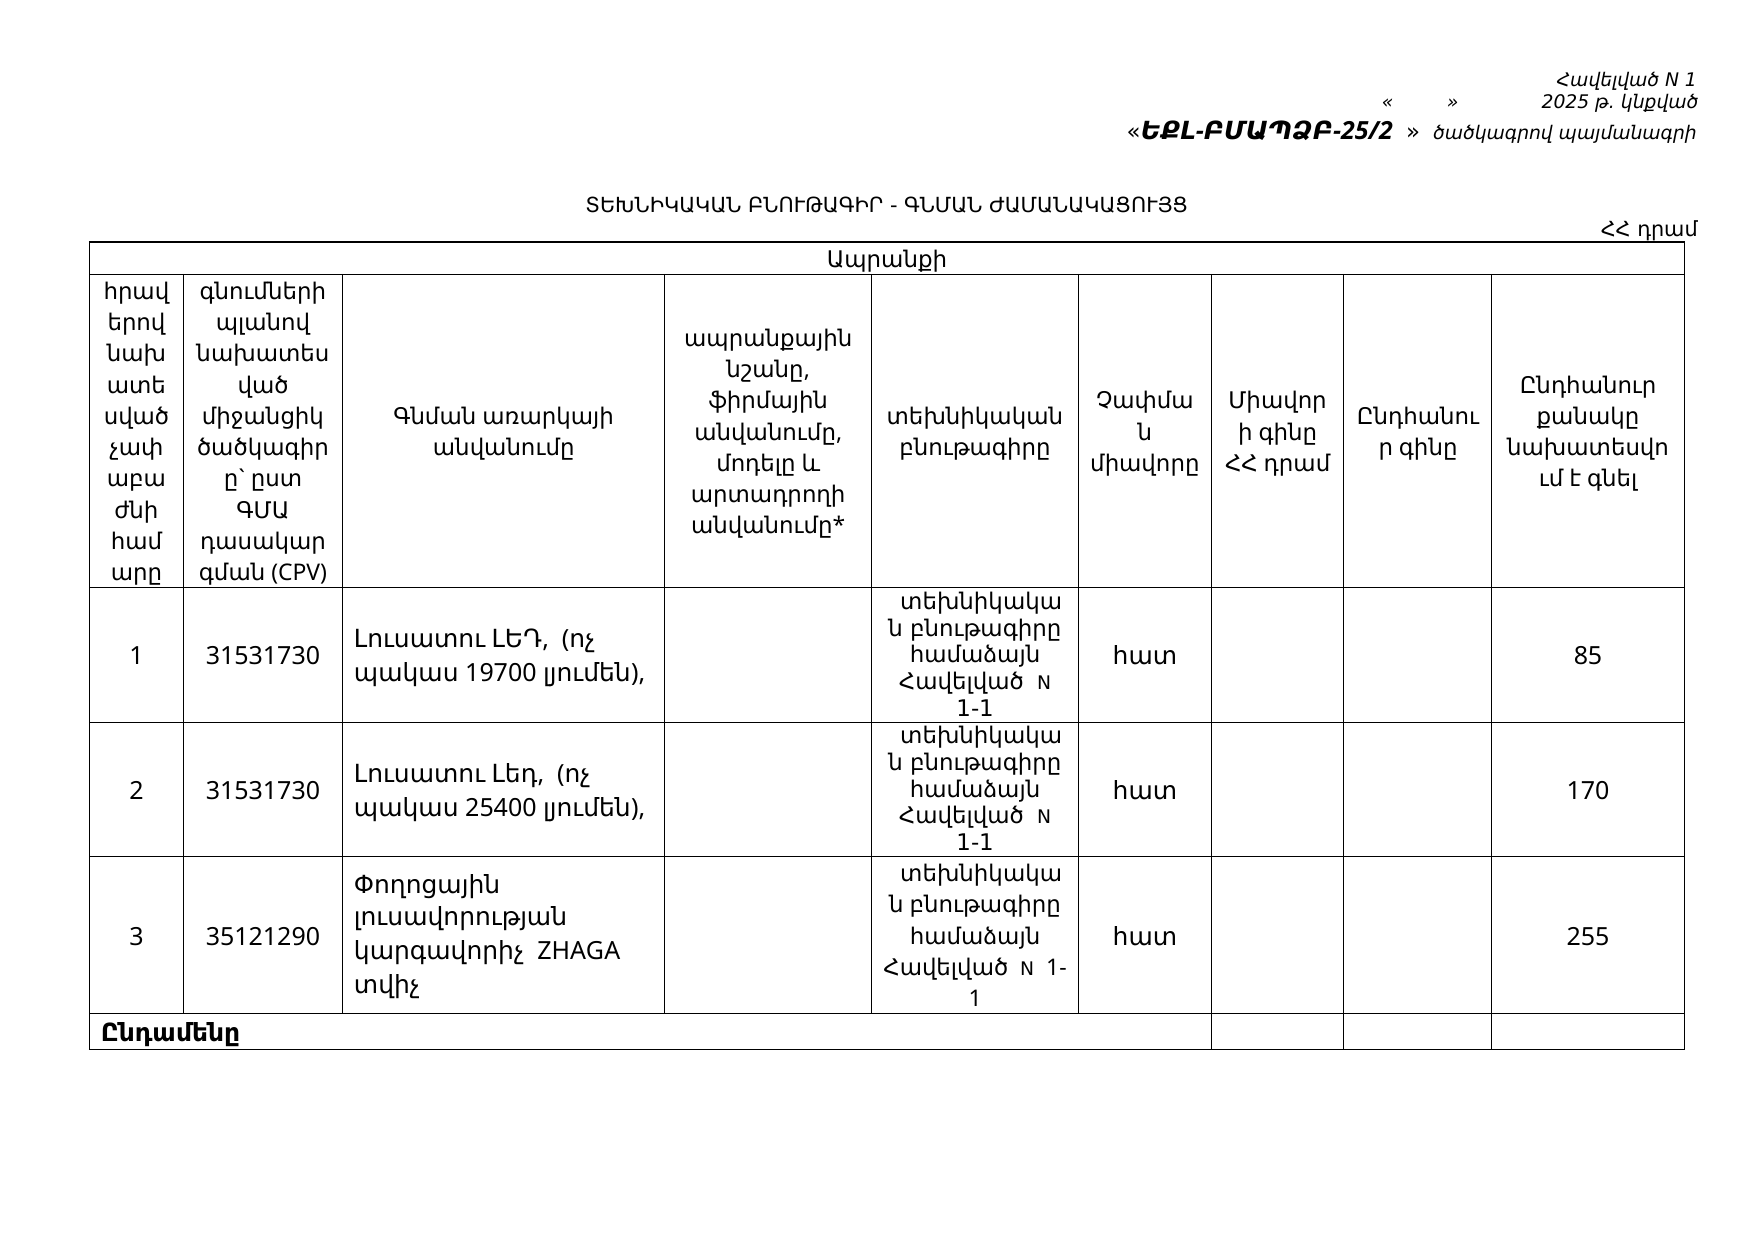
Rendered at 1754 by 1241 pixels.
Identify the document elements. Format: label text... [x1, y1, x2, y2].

table_cell [1344, 723, 1491, 856]
table_cell 255 [1492, 857, 1684, 1013]
table_cell հատ [1079, 857, 1211, 1013]
table_cell 170 [1492, 723, 1684, 856]
table_cell [1344, 857, 1491, 1013]
table_cell ապրանքային նշանը, ֆիրմային անվանումը, մոդելը և արտադրողի անվանումը* [665, 275, 871, 587]
text « » 2025 թ. կնքված [75, 91, 1698, 113]
table_cell գնումների պլանով նախատեսված միջանցիկ ծածկագիրը` ըստ ԳՄԱ դասակարգման (CPV) [184, 275, 342, 587]
table_cell Միավորի գինը ՀՀ դրամ [1212, 275, 1343, 587]
table_cell 3 [90, 857, 183, 1013]
table_cell [1344, 588, 1491, 722]
table_cell Ընդամենը [90, 1014, 1211, 1048]
text «ԵՔԼ-ԲՄԱՊՁԲ-25/2 » ծածկագրով պայմանագրի [75, 113, 1698, 147]
table_cell [1212, 588, 1343, 722]
table_cell [665, 857, 871, 1013]
table_cell տեխնիկական բնութագիրը համաձայն Հավելված N 1-1 [872, 723, 1078, 856]
table_cell 31531730 [184, 723, 342, 856]
table_cell Փողոցային լուսավորության կարգավորիչ ZHAGA տվիչ [343, 857, 664, 1013]
table_cell Լուսատու ԼԵԴ, (ոչ պակաս 19700 լյումեն), [343, 588, 664, 722]
table_cell հատ [1079, 588, 1211, 722]
table_cell Գնման առարկայի անվանումը [343, 275, 664, 587]
table_cell [665, 588, 871, 722]
table_cell տեխնիկական բնութագիրը համաձայն Հավելված N 1-1 [872, 857, 1078, 1013]
table_cell Ընդհանուր գինը [1344, 275, 1491, 587]
text ՏԵԽՆԻԿԱԿԱՆ ԲՆՈՒԹԱԳԻՐ - ԳՆՄԱՆ ԺԱՄԱՆԱԿԱՑՈՒՅՑ [75, 193, 1698, 217]
table_header Ապրանքի [90, 243, 1684, 274]
table_cell տեխնիկական բնութագիրը [872, 275, 1078, 587]
table_cell [1212, 723, 1343, 856]
table_cell [1212, 857, 1343, 1013]
table_cell 85 [1492, 588, 1684, 722]
table_cell Չափման միավորը [1079, 275, 1211, 587]
text Հավելված N 1 [75, 69, 1698, 91]
table_cell [665, 723, 871, 856]
table_cell 1 [90, 588, 183, 722]
text ՀՀ դրամ [75, 217, 1698, 241]
table_cell [1212, 1014, 1343, 1048]
table_cell Լուսատու Լեդ, (ոչ պակաս 25400 լյումեն), [343, 723, 664, 856]
table_cell 35121290 [184, 857, 342, 1013]
table_cell հրավերով նախատեսված չափաբաժնի համարը [90, 275, 183, 587]
table_cell [1492, 1014, 1684, 1048]
table_cell տեխնիկական բնութագիրը համաձայն Հավելված N 1-1 [872, 588, 1078, 722]
table_cell հատ [1079, 723, 1211, 856]
table_cell [1344, 1014, 1491, 1048]
table_cell Ընդհանուր քանակը նախատեսվում է գնել [1492, 275, 1684, 587]
table_cell 31531730 [184, 588, 342, 722]
table_cell 2 [90, 723, 183, 856]
